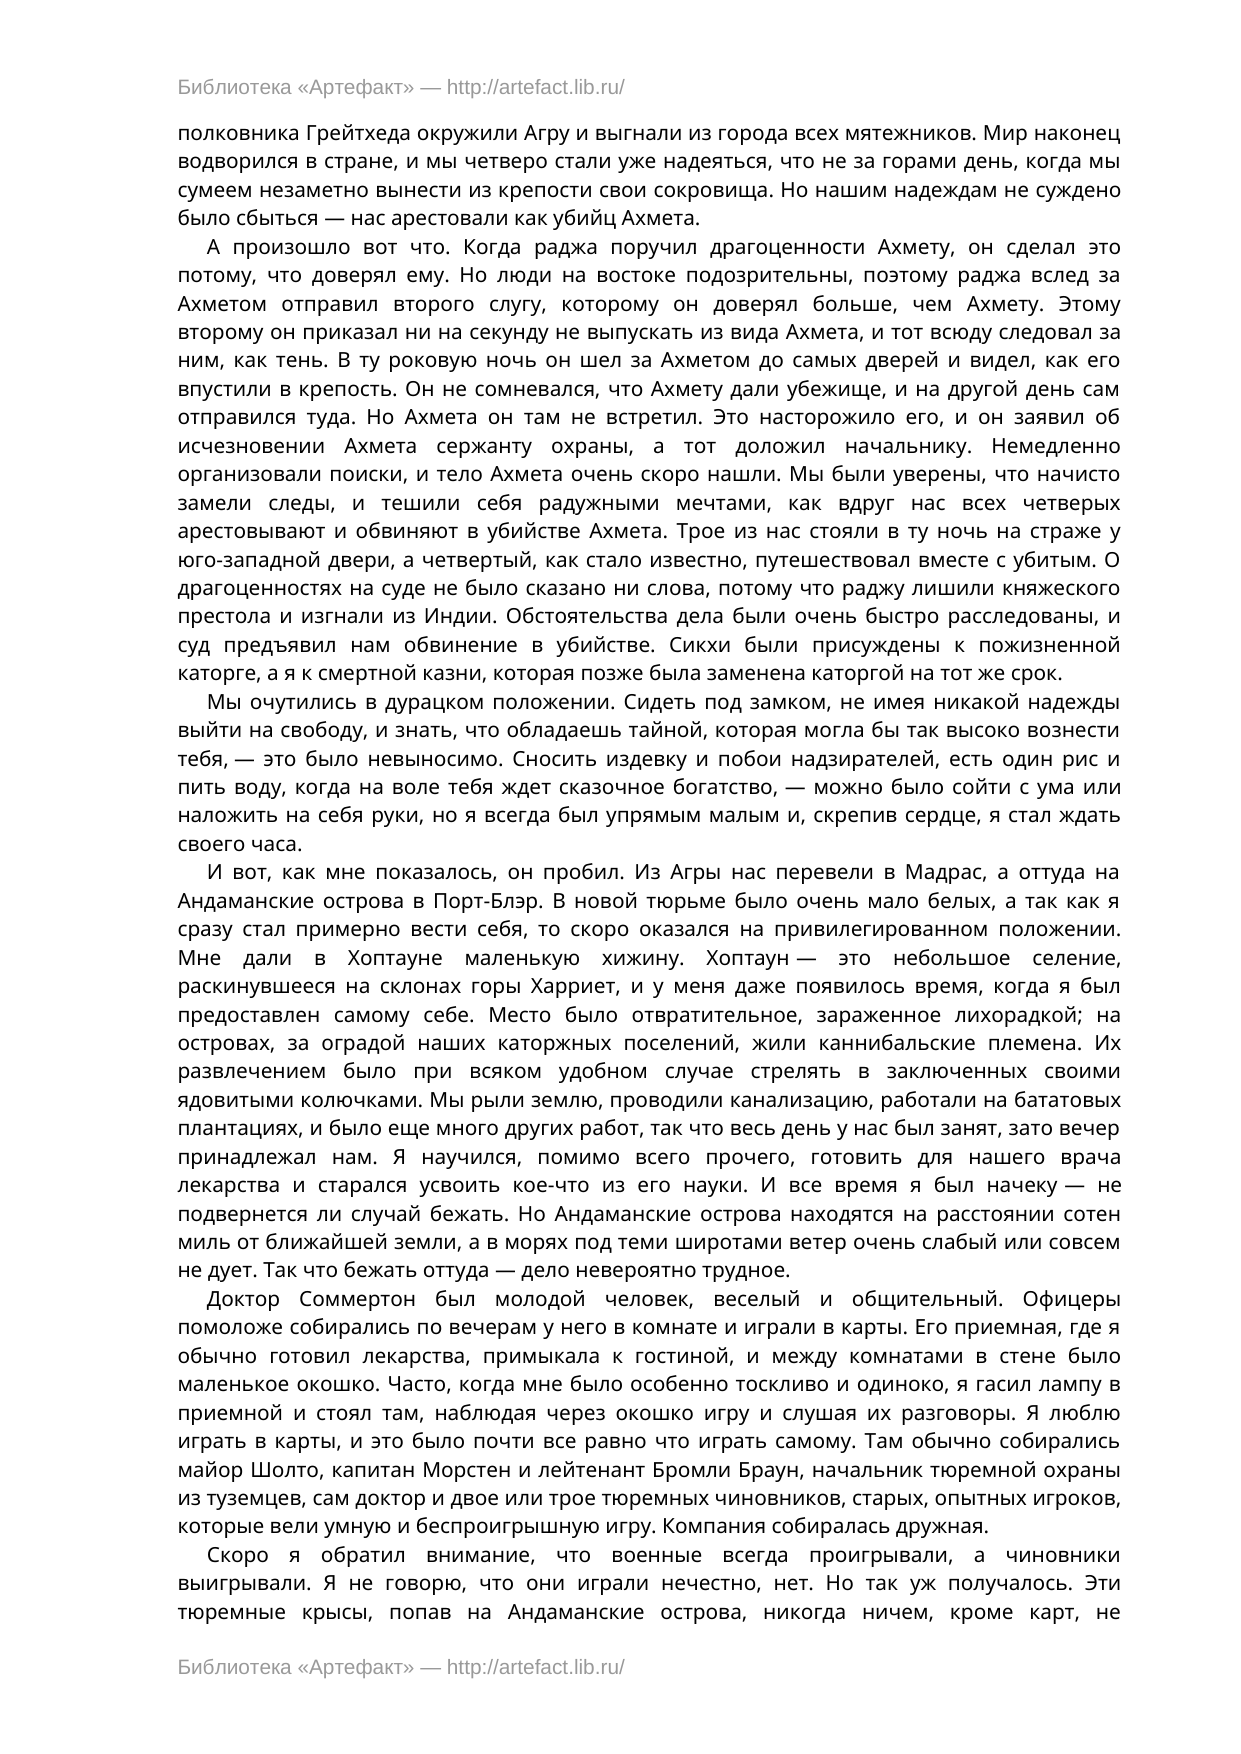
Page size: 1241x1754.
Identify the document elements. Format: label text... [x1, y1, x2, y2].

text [177, 1540, 1122, 1625]
text Мы очутились в дурацком положении. Сидеть под замком, не имея никакой надежды выйти на свободу, и знать, что обладаешь тайной, которая могла бы так высоко вознести тебя, — это было невыносимо. Сносить издевку и побои надзирателей, есть один рис и пить воду, когда на воле тебя ждет сказочное богатство, — можно было сойти с ума или наложить на себя руки, но я всегда был упрямым малым и, скрепив сердце, я стал ждать своего часа. [177, 687, 1122, 857]
text А произошло вот что. Когда раджа поручил драгоценности Ахмету, он сделал это потому, что доверял ему. Но люди на востоке подозрительны, поэтому раджа вслед за Ахметом отправил второго слугу, которому он доверял больше, чем Ахмету. Этому второму он приказал ни на секунду не выпускать из вида Ахмета, и тот всюду следовал за ним, как тень. В ту роковую ночь он шел за Ахметом до самых дверей и видел, как его впустили в крепость. Он не сомневался, что Ахмету дали убежище, и на другой день сам отправился туда. Но Ахмета он там не встретил. Это насторожило его, и он заявил об исчезновении Ахмета сержанту охраны, а тот доложил начальнику. Немедленно организовали поиски, и тело Ахмета очень скоро нашли. Мы были уверены, что начисто замели следы, и тешили себя радужными мечтами, как вдруг нас всех четверых арестовывают и обвиняют в убийстве Ахмета. Трое из нас стояли в ту ночь на страже у юго-западной двери, а четвертый, как стало известно, путешествовал вместе с убитым. О драгоценностях на суде не было сказано ни слова, потому что раджу лишили княжеского престола и изгнали из Индии. Обстоятельства дела были очень быстро расследованы, и суд предъявил нам обвинение в убийстве. Сикхи были присуждены к пожизненной каторге, а я к смертной казни, которая позже была заменена каторгой на тот же срок. [177, 232, 1122, 687]
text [177, 118, 1122, 232]
text Доктор Соммертон был молодой человек, веселый и общительный. Офицеры помоложе собирались по вечерам у него в комнате и играли в карты. Его приемная, где я обычно готовил лекарства, примыкала к гостиной, и между комнатами в стене было маленькое окошко. Часто, когда мне было особенно тоскливо и одиноко, я гасил лампу в приемной и стоял там, наблюдая через окошко игру и слушая их разговоры. Я люблю играть в карты, и это было почти все равно что играть самому. Там обычно собирались майор Шолто, капитан Морстен и лейтенант Бромли Браун, начальник тюремной охраны из туземцев, сам доктор и двое или трое тюремных чиновников, старых, опытных игроков, которые вели умную и беспроигрышную игру. Компания собиралась дружная. [177, 1284, 1122, 1540]
text И вот, как мне показалось, он пробил. Из Агры нас перевели в Мадрас, а оттуда на Андаманские острова в Порт-Блэр. В новой тюрьме было очень мало белых, а так как я сразу стал примерно вести себя, то скоро оказался на привилегированном положении. Мне дали в Хоптауне маленькую хижину. Хоптаун — это небольшое селение, раскинувшееся на склонах горы Харриет, и у меня даже появилось время, когда я был предоставлен самому себе. Место было отвратительное, зараженное лихорадкой; на островах, за оградой наших каторжных поселений, жили каннибальские племена. Их развлечением было при всяком удобном случае стрелять в заключенных своими ядовитыми колючками. Мы рыли землю, проводили канализацию, работали на бататовых плантациях, и было еще много других работ, так что весь день у нас был занят, зато вечер принадлежал нам. Я научился, помимо всего прочего, готовить для нашего врача лекарства и старался усвоить кое-что из его науки. И все время я был начеку — не подвернется ли случай бежать. Но Андаманские острова находятся на расстоянии сотен миль от ближайшей земли, а в морях под теми широтами ветер очень слабый или совсем не дует. Так что бежать оттуда — дело невероятно трудное. [177, 857, 1122, 1284]
